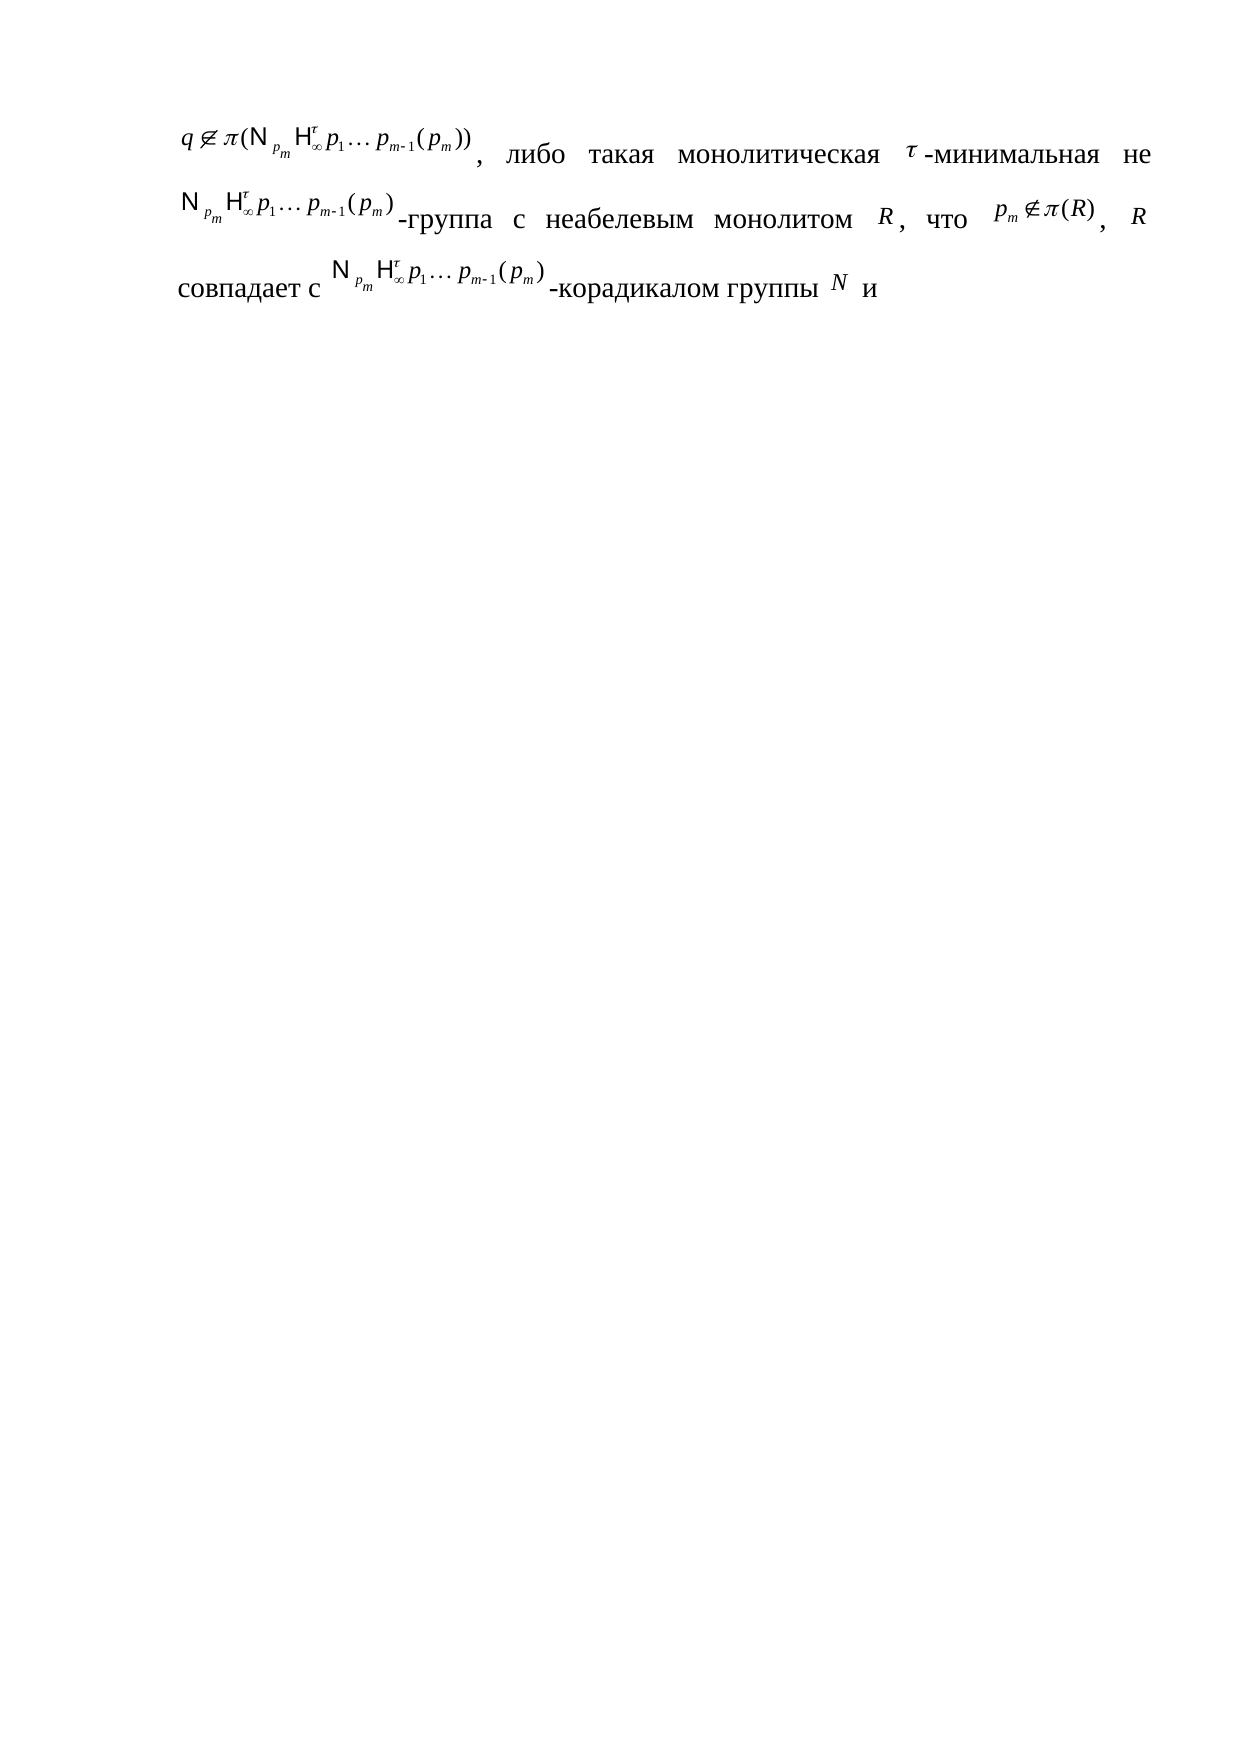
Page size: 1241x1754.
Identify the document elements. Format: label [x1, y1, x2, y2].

text [177, 118, 1152, 303]
